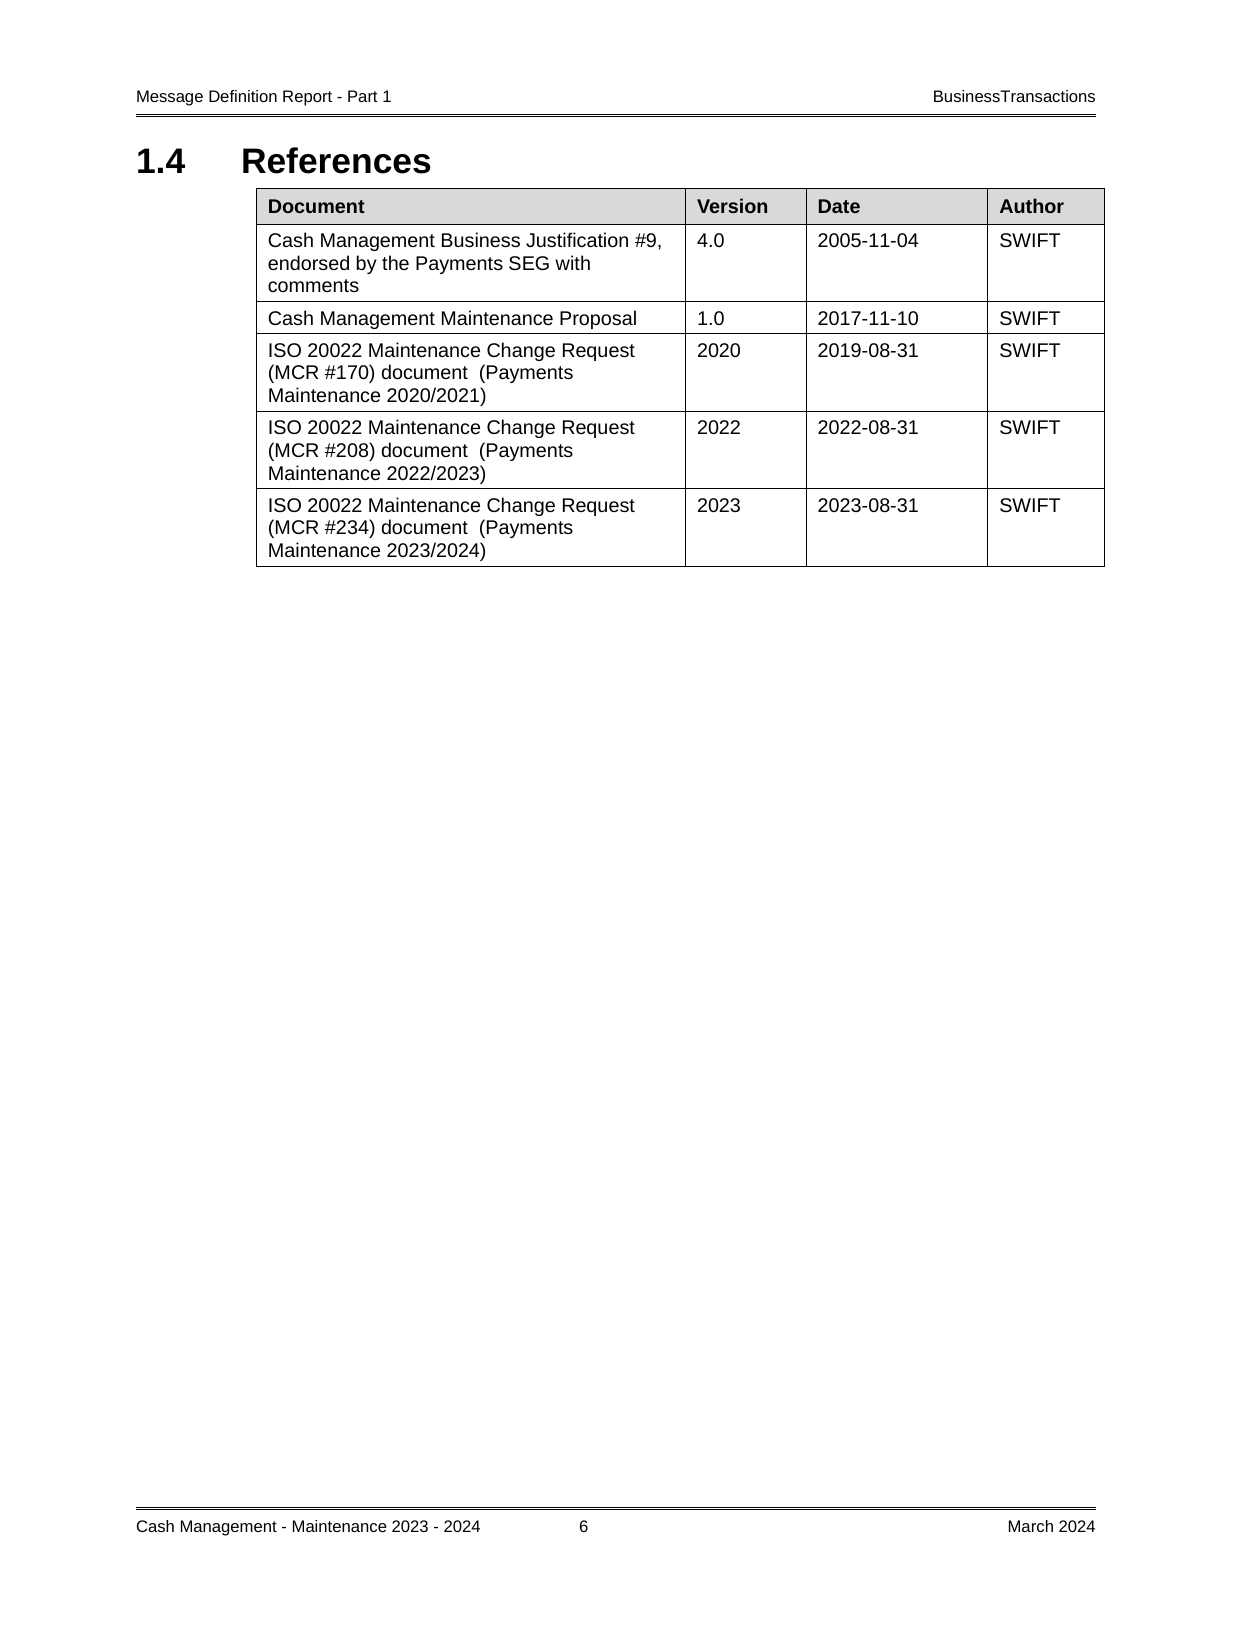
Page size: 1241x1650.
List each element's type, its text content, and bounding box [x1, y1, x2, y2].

table_cell 2019-08-31 [807, 334, 987, 411]
table_cell ISO 20022 Maintenance Change Request (MCR #208) document (Payments Maintenance 2022/2023) [257, 412, 685, 488]
table_header Document [257, 189, 685, 224]
table_cell 2022 [686, 412, 806, 488]
table_cell SWIFT [988, 302, 1104, 333]
table_cell 1.0 [686, 302, 806, 333]
table_cell Cash Management Maintenance Proposal [257, 302, 685, 333]
table_cell ISO 20022 Maintenance Change Request (MCR #170) document (Payments Maintenance 2020/2021) [257, 334, 685, 411]
table_cell 4.0 [686, 225, 806, 301]
table_cell SWIFT [988, 334, 1104, 411]
table_header Author [988, 189, 1104, 224]
table_header Date [807, 189, 987, 224]
table_cell 2023-08-31 [807, 489, 987, 566]
subtitle References [136, 141, 1104, 181]
table_cell 2022-08-31 [807, 412, 987, 488]
table_cell 2017-11-10 [807, 302, 987, 333]
table_cell 2005-11-04 [807, 225, 987, 301]
table_cell 2023 [686, 489, 806, 566]
table_header Version [686, 189, 806, 224]
table_cell Cash Management Business Justification #9, endorsed by the Payments SEG with comments [257, 225, 685, 301]
table_cell SWIFT [988, 225, 1104, 301]
table_cell 2020 [686, 334, 806, 411]
table_cell ISO 20022 Maintenance Change Request (MCR #234) document (Payments Maintenance 2023/2024) [257, 489, 685, 566]
table_cell SWIFT [988, 412, 1104, 488]
table_cell SWIFT [988, 489, 1104, 566]
